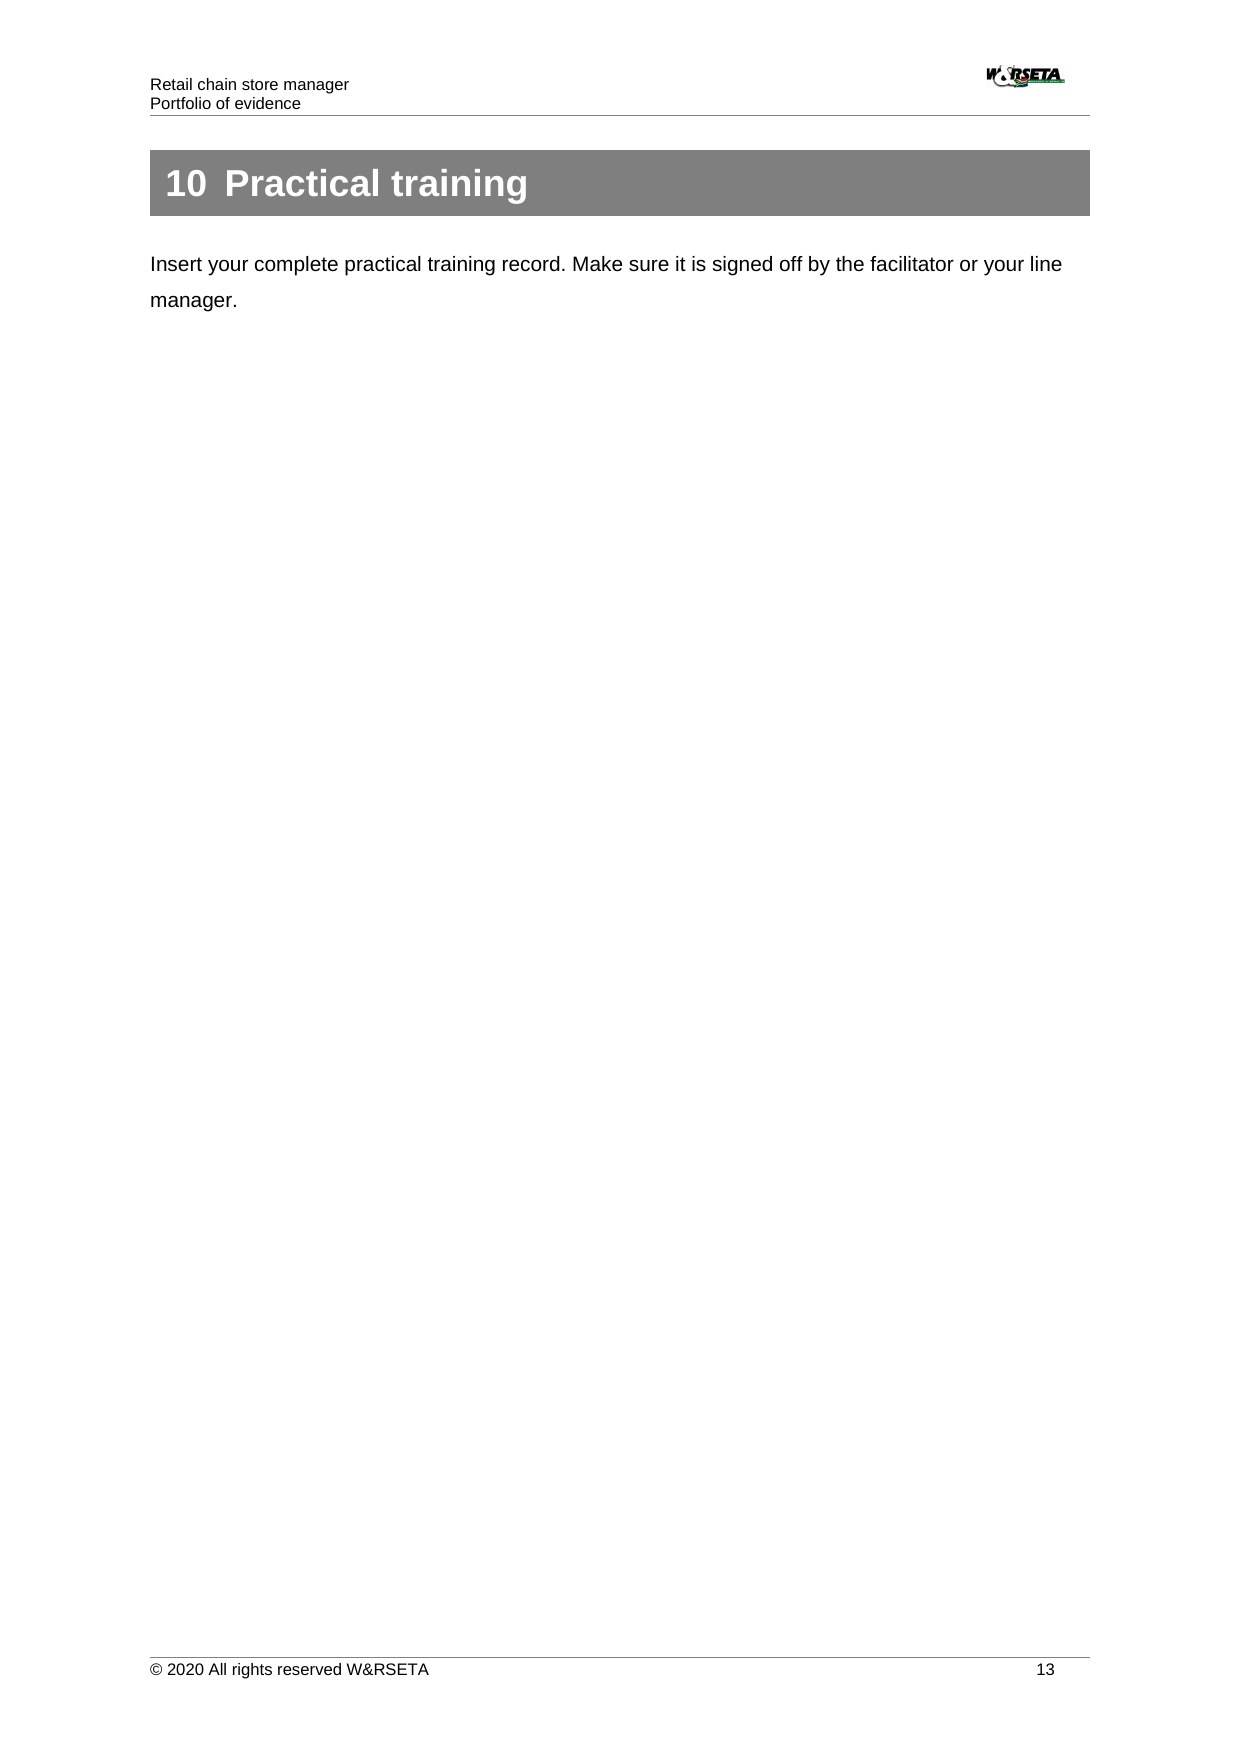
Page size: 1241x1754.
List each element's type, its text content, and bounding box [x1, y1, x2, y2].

picture [986, 65, 1065, 88]
table_header 10 Practical training [150, 150, 1090, 216]
text Insert your complete practical training record. Make sure it is signed off by the facilitator or your line manager. [150, 252, 1090, 311]
